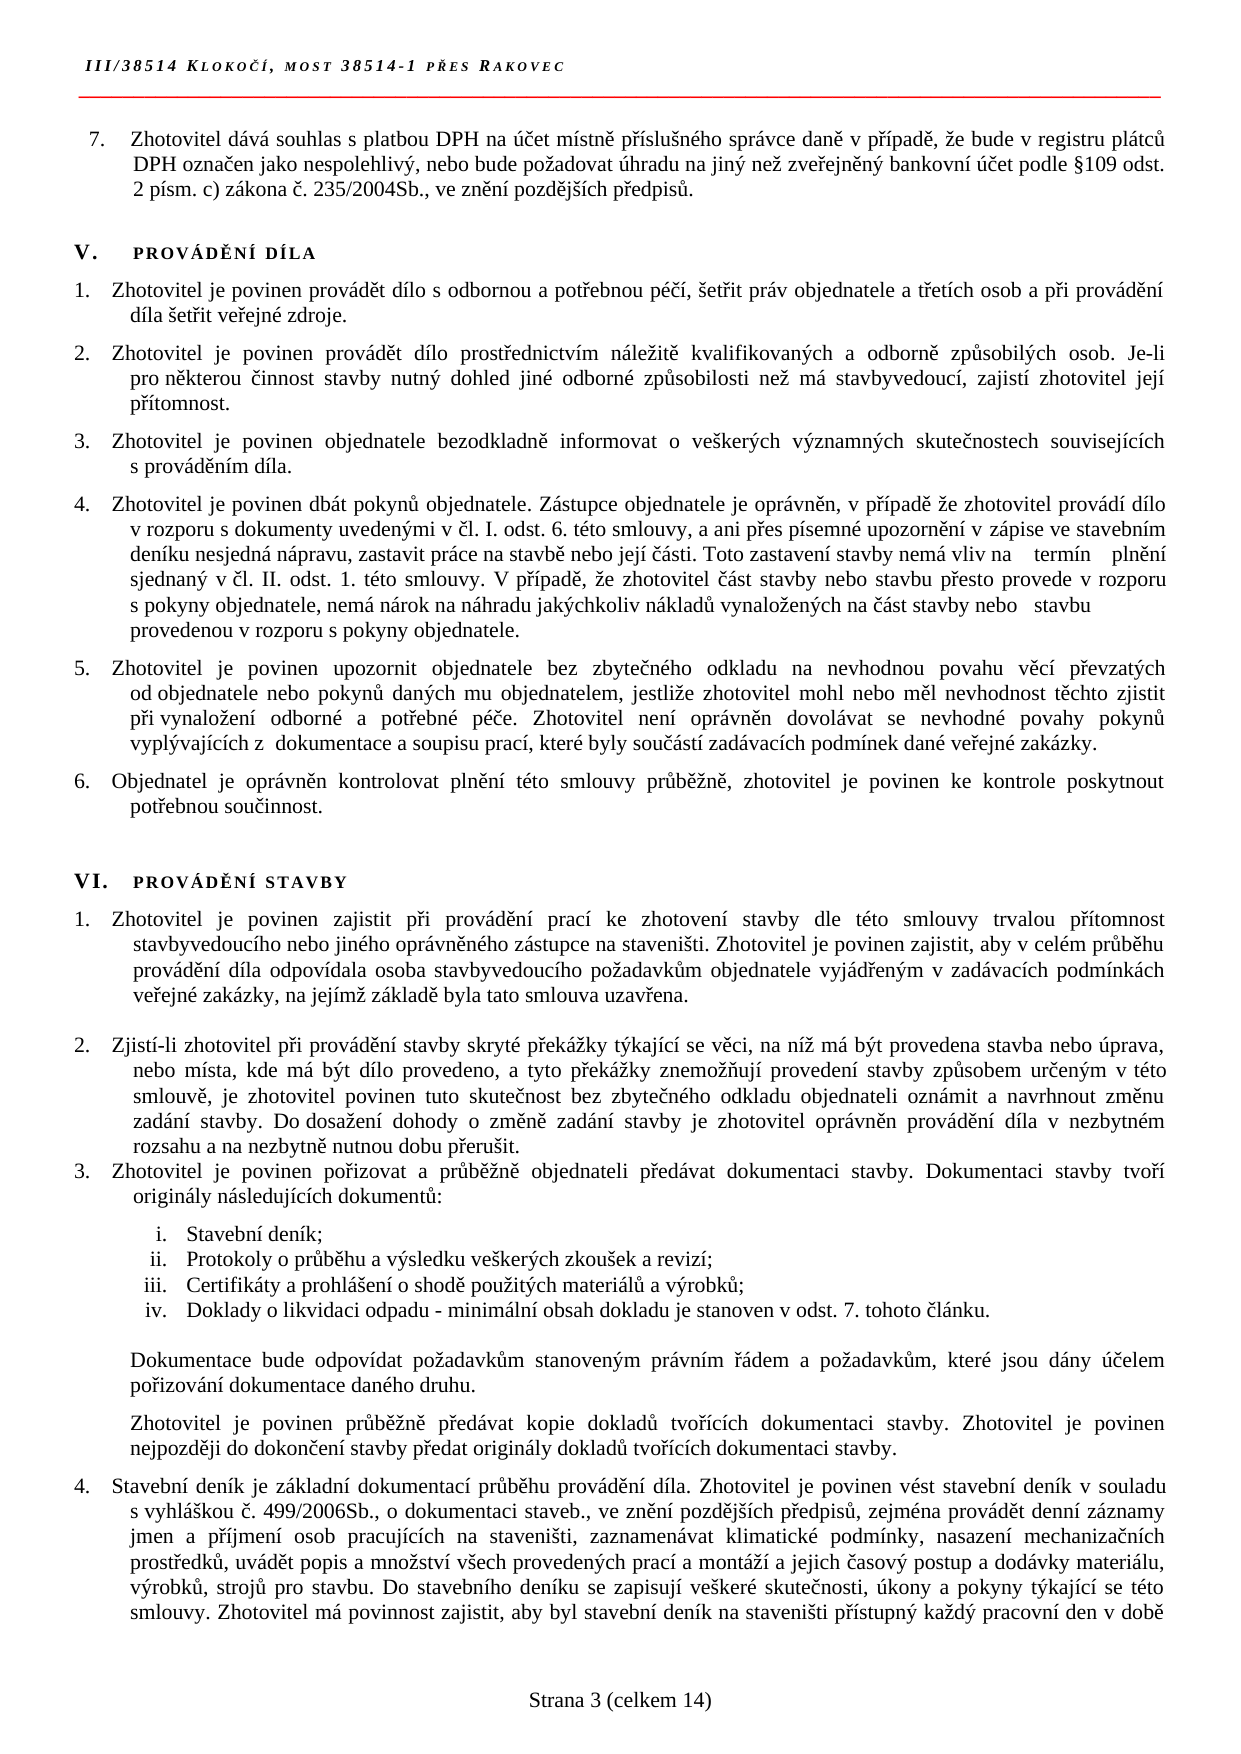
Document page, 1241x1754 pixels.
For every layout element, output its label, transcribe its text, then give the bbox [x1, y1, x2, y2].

list Zhotovitel je povinen zajistit při provádění prací ke zhotovení stavby dle této smlouvy trvalou přítomnost stavbyvedoucího nebo jiného oprávněného zástupce na staveništi. Zhotovitel je povinen zajistit, aby v celém průběhu provádění díla odpovídala osoba stavbyvedoucího požadavkům objednatele vyjádřeným v zadávacích podmínkách veřejné zakázky, na jejímž základě byla tato smlouva uzavřena. [74, 906, 1166, 1007]
list Zhotovitel je povinen upozornit objednatele bez zbytečného odkladu na nevhodnou povahu věcí převzatých od objednatele nebo pokynů daných mu objednatelem, jestliže zhotovitel mohl nebo měl nevhodnost těchto zjistit při vynaložení odborné a potřebné péče. Zhotovitel není oprávněn dovolávat se nevhodné povahy pokynů vyplývajících z dokumentace a soupisu prací, které byly součástí zadávacích podmínek dané veřejné zakázky. [74, 654, 1166, 755]
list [74, 1473, 1166, 1624]
list Certifikáty a prohlášení o shodě použitých materiálů a výrobků; [167, 1272, 1166, 1297]
list Zhotovitel je povinen pořizovat a průběžně objednateli předávat dokumentaci stavby. Dokumentaci stavby tvoří originály následujících dokumentů: [74, 1158, 1166, 1209]
list provádění stavby [74, 868, 1166, 894]
text Zhotovitel je povinen průběžně předávat kopie dokladů tvořících dokumentaci stavby. Zhotovitel je povinen nejpozději do dokončení stavby předat originály dokladů tvořících dokumentaci stavby. [130, 1410, 1166, 1461]
text Dokumentace bude odpovídat požadavkům stanoveným právním řádem a požadavkům, které jsou dány účelem pořizování dokumentace daného druhu. [130, 1347, 1166, 1398]
list Doklady o likvidaci odpadu - minimální obsah dokladu je stanoven v odst. 7. tohoto článku. [167, 1297, 1166, 1322]
list Zhotovitel je povinen objednatele bezodkladně informovat o veškerých významných skutečnostech souvisejících s prováděním díla. [74, 428, 1166, 478]
list Zhotovitel je povinen dbát pokynů objednatele. Zástupce objednatele je oprávněn, v případě že zhotovitel provádí dílo v rozporu s dokumenty uvedenými v čl. I. odst. 6. této smlouvy, a ani přes písemné upozornění v zápise ve stavebním deníku nesjedná nápravu, zastavit práce na stavbě nebo její části. Toto zastavení stavby nemá vliv na termín plnění sjednaný v čl. II. odst. 1. této smlouvy. V případě, že zhotovitel část stavby nebo stavbu přesto provede v rozporu s pokyny objednatele, nemá nárok na náhradu jakýchkoliv nákladů vynaložených na část stavby nebo stavbu provedenou v rozporu s pokyny objednatele. [74, 491, 1166, 642]
list Stavební deník; [167, 1221, 1166, 1246]
list Protokoly o průběhu a výsledku veškerých zkoušek a revizí; [167, 1246, 1166, 1272]
list Zhotovitel je povinen provádět dílo s odbornou a potřebnou péčí, šetřit práv objednatele a třetích osob a při provádění díla šetřit veřejné zdroje. [74, 277, 1166, 327]
list Zjistí-li zhotovitel při provádění stavby skryté překážky týkající se věci, na níž má být provedena stavba nebo úprava, nebo místa, kde má být dílo provedeno, a tyto překážky znemožňují provedení stavby způsobem určeným v této smlouvě, je zhotovitel povinen tuto skutečnost bez zbytečného odkladu objednateli oznámit a navrhnout změnu zadání stavby. Do dosažení dohody o změně zadání stavby je zhotovitel oprávněn provádění díla v nezbytném rozsahu a na nezbytně nutnou dobu přerušit. [74, 1032, 1166, 1158]
list Zhotovitel dává souhlas s platbou DPH na účet místně příslušného správce daně v případě, že bude v registru plátců DPH označen jako nespolehlivý, nebo bude požadovat úhradu na jiný než zveřejněný bankovní účet podle §109 odst. 2 písm. c) zákona č. 235/2004Sb., ve znění pozdějších předpisů. [89, 126, 1166, 201]
list provádění díla [74, 239, 1166, 264]
list Objednatel je oprávněn kontrolovat plnění této smlouvy průběžně, zhotovitel je povinen ke kontrole poskytnout potřebnou součinnost. [74, 768, 1166, 818]
list Zhotovitel je povinen provádět dílo prostřednictvím náležitě kvalifikovaných a odborně způsobilých osob. Je-li pro některou činnost stavby nutný dohled jiné odborné způsobilosti než má stavbyvedoucí, zajistí zhotovitel její přítomnost. [74, 340, 1166, 415]
